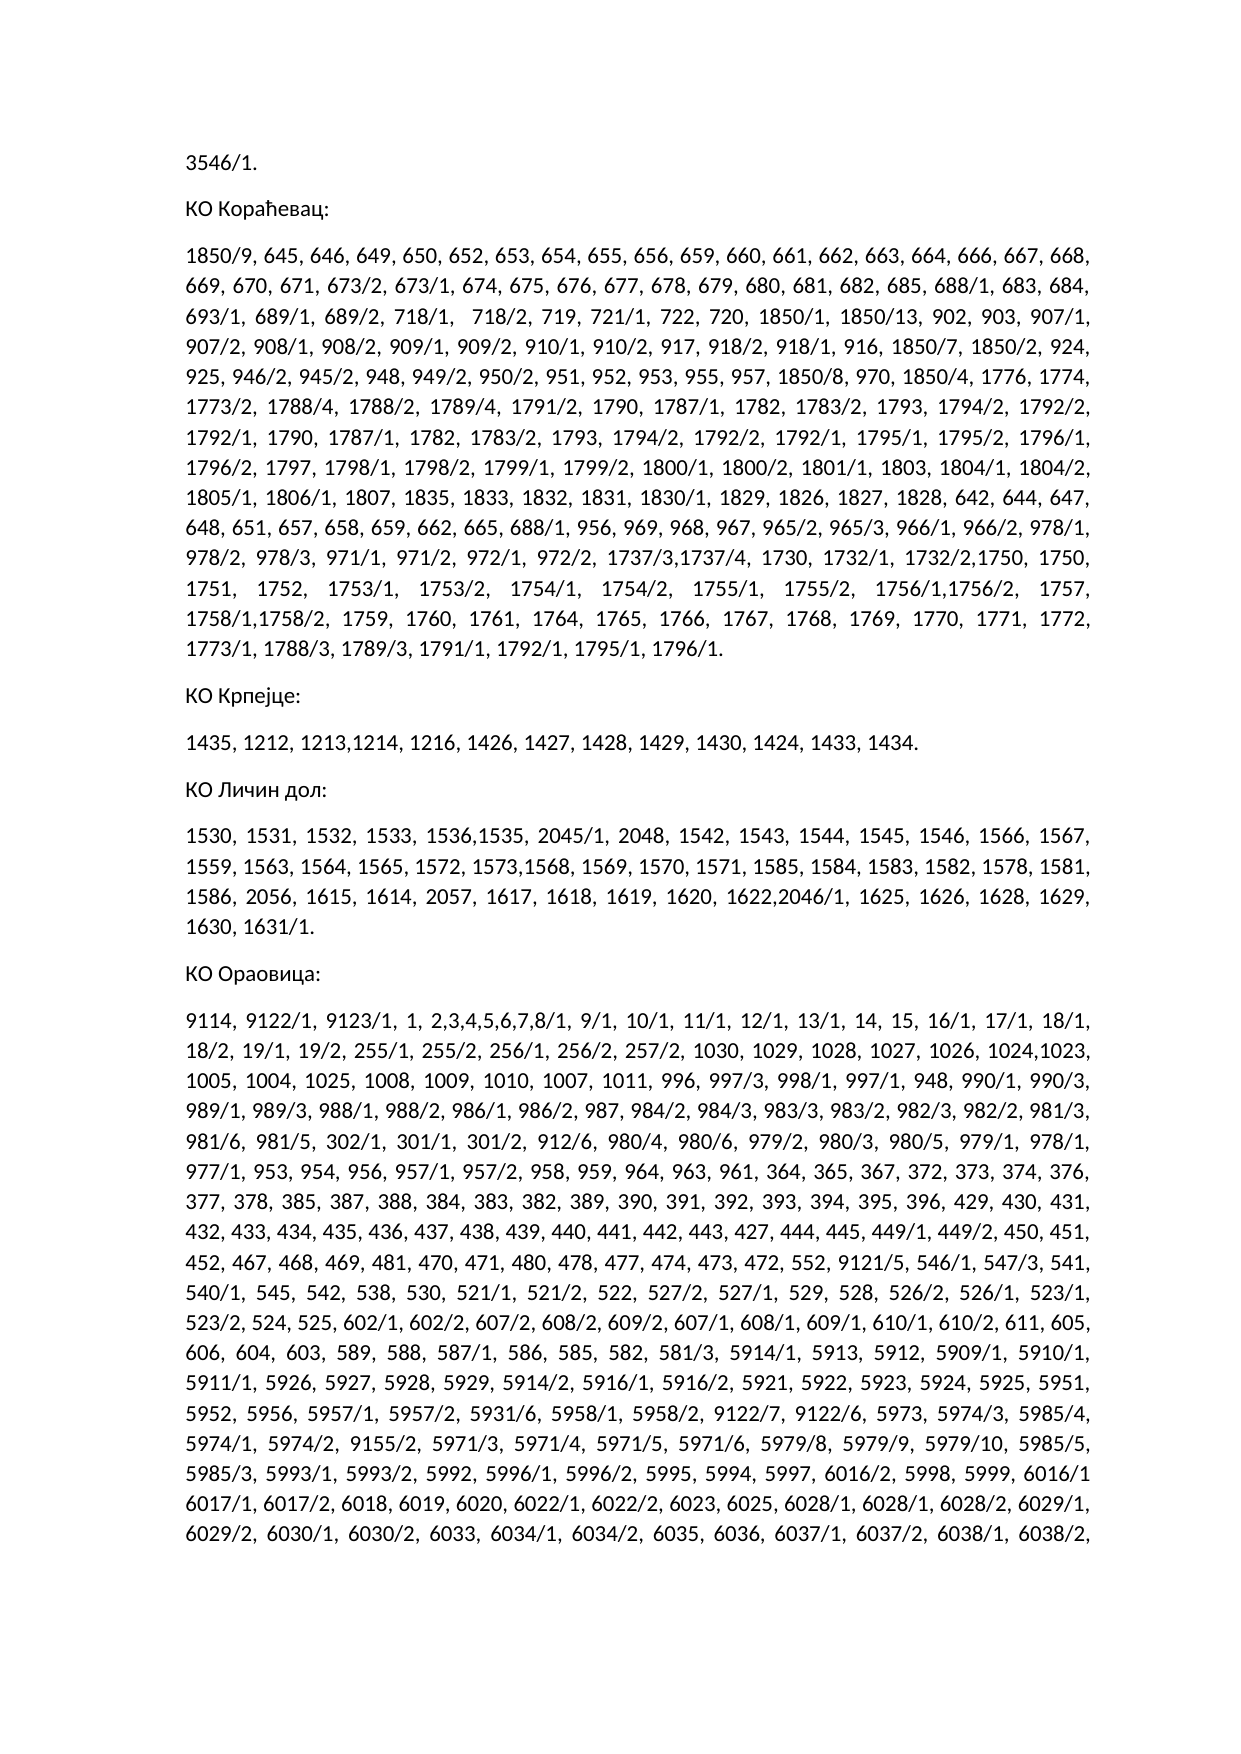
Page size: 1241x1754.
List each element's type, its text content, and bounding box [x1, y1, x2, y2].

text КО Крпејце: [185, 681, 1093, 709]
text 1850/9, 645, 646, 649, 650, 652, 653, 654, 655, 656, 659, 660, 661, 662, 663, 664, 666, 667, 668, 669, 670, 671, 673/2, 673/1, 674, 675, 676, 677, 678, 679, 680, 681, 682, 685, 688/1, 683, 684, 693/1, 689/1, 689/2, 718/1, 718/2, 719, 721/1, 722, 720, 1850/1, 1850/13, 902, 903, 907/1, 907/2, 908/1, 908/2, 909/1, 909/2, 910/1, 910/2, 917, 918/2, 918/1, 916, 1850/7, 1850/2, 924, 925, 946/2, 945/2, 948, 949/2, 950/2, 951, 952, 953, 955, 957, 1850/8, 970, 1850/4, 1776, 1774, 1773/2, 1788/4, 1788/2, 1789/4, 1791/2, 1790, 1787/1, 1782, 1783/2, 1793, 1794/2, 1792/2, 1792/1, 1790, 1787/1, 1782, 1783/2, 1793, 1794/2, 1792/2, 1792/1, 1795/1, 1795/2, 1796/1, 1796/2, 1797, 1798/1, 1798/2, 1799/1, 1799/2, 1800/1, 1800/2, 1801/1, 1803, 1804/1, 1804/2, 1805/1, 1806/1, 1807, 1835, 1833, 1832, 1831, 1830/1, 1829, 1826, 1827, 1828, 642, 644, 647, 648, 651, 657, 658, 659, 662, 665, 688/1, 956, 969, 968, 967, 965/2, 965/3, 966/1, 966/2, 978/1, 978/2, 978/3, 971/1, 971/2, 972/1, 972/2, 1737/3,1737/4, 1730, 1732/1, 1732/2,1750, 1750, 1751, 1752, 1753/1, 1753/2, 1754/1, 1754/2, 1755/1, 1755/2, 1756/1,1756/2, 1757, 1758/1,1758/2, 1759, 1760, 1761, 1764, 1765, 1766, 1767, 1768, 1769, 1770, 1771, 1772, 1773/1, 1788/3, 1789/3, 1791/1, 1792/1, 1795/1, 1796/1. [185, 241, 1093, 662]
text КО Ораовица: [185, 959, 1093, 987]
text КО Кораћевац: [185, 194, 1093, 222]
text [185, 1006, 1093, 1547]
text 3546/1. [185, 148, 1093, 176]
text КО Личин дол: [185, 775, 1093, 803]
text 1530, 1531, 1532, 1533, 1536,1535, 2045/1, 2048, 1542, 1543, 1544, 1545, 1546, 1566, 1567, 1559, 1563, 1564, 1565, 1572, 1573,1568, 1569, 1570, 1571, 1585, 1584, 1583, 1582, 1578, 1581, 1586, 2056, 1615, 1614, 2057, 1617, 1618, 1619, 1620, 1622,2046/1, 1625, 1626, 1628, 1629, 1630, 1631/1. [185, 822, 1093, 940]
text 1435, 1212, 1213,1214, 1216, 1426, 1427, 1428, 1429, 1430, 1424, 1433, 1434. [185, 728, 1093, 756]
